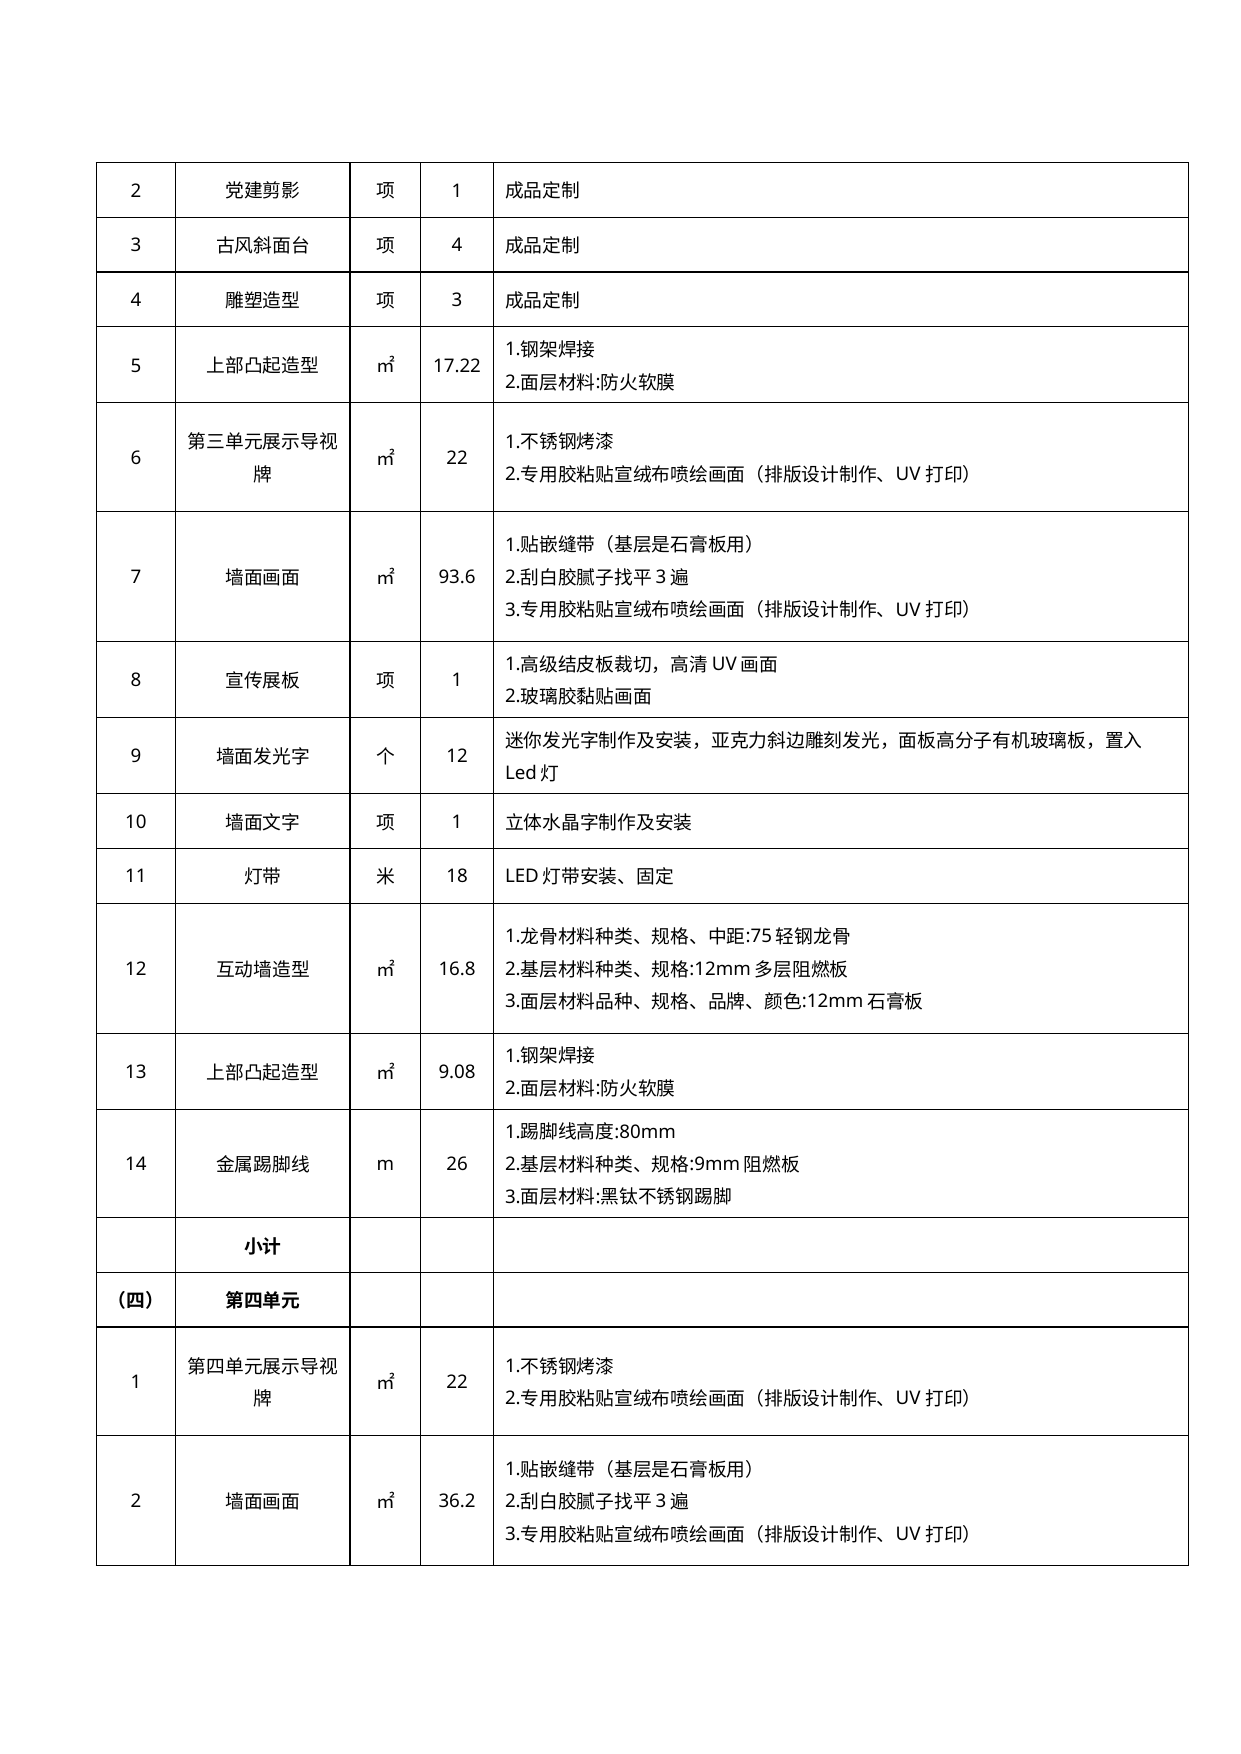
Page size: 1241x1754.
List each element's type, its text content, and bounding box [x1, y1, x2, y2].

table_cell 项 [351, 794, 420, 848]
table_cell 项 [351, 218, 420, 271]
table_cell 金属踢脚线 [176, 1110, 349, 1217]
table_cell ㎡ [351, 403, 420, 511]
table_cell 2 [97, 1436, 175, 1565]
table_cell 1.贴嵌缝带（基层是石膏板用） 2.刮白胶腻子找平3遍 3.专用胶粘贴宣绒布喷绘画面（排版设计制作、UV 打印） [494, 512, 1188, 641]
table_cell [421, 1218, 493, 1272]
table_cell 10 [97, 794, 175, 848]
table_cell 13 [97, 1034, 175, 1109]
table_cell 7 [97, 512, 175, 641]
table_cell [421, 1273, 493, 1326]
table_cell 项 [351, 163, 420, 217]
table_cell 9.08 [421, 1034, 493, 1109]
table_cell 1.不锈钢烤漆 2.专用胶粘贴宣绒布喷绘画面（排版设计制作、UV 打印） [494, 403, 1188, 511]
table_cell 立体水晶字制作及安装 [494, 794, 1188, 848]
table_cell 4 [97, 273, 175, 326]
table_cell 项 [351, 642, 420, 717]
table_cell [351, 1273, 420, 1326]
table_cell 3 [421, 273, 493, 326]
table_cell 1.龙骨材料种类、规格、中距:75轻钢龙骨 2.基层材料种类、规格:12mm多层阻燃板 3.面层材料品种、规格、品牌、颜色:12mm石膏板 [494, 904, 1188, 1032]
table_cell 党建剪影 [176, 163, 349, 217]
table_cell [494, 1273, 1188, 1326]
table_cell 9 [97, 718, 175, 793]
table_cell 1 [421, 642, 493, 717]
table_cell ㎡ [351, 327, 420, 402]
table_cell 1 [97, 1328, 175, 1435]
table_cell 18 [421, 849, 493, 902]
table_cell 36.2 [421, 1436, 493, 1565]
table_cell 1.钢架焊接 2.面层材料:防火软膜 [494, 327, 1188, 402]
table_cell 第四单元展示导视牌 [176, 1328, 349, 1435]
table_cell ㎡ [351, 1034, 420, 1109]
table_cell ㎡ [351, 512, 420, 641]
table_cell 上部凸起造型 [176, 327, 349, 402]
table_cell 12 [97, 904, 175, 1032]
table_cell 1.踢脚线高度:80mm 2.基层材料种类、规格:9mm阻燃板 3.面层材料:黑钛不锈钢踢脚 [494, 1110, 1188, 1217]
table_cell ㎡ [351, 1328, 420, 1435]
table_cell 1.不锈钢烤漆 2.专用胶粘贴宣绒布喷绘画面（排版设计制作、UV 打印） [494, 1328, 1188, 1435]
table_cell 17.22 [421, 327, 493, 402]
table_cell 1.高级结皮板裁切，高清UV画面 2.玻璃胶黏贴画面 [494, 642, 1188, 717]
table_cell LED灯带安装、固定 [494, 849, 1188, 902]
table_cell 成品定制 [494, 163, 1188, 217]
table_cell 1.钢架焊接 2.面层材料:防火软膜 [494, 1034, 1188, 1109]
table_cell ㎡ [351, 1436, 420, 1565]
table_cell 第三单元展示导视牌 [176, 403, 349, 511]
table_cell [494, 1218, 1188, 1272]
table_cell 16.8 [421, 904, 493, 1032]
table_cell 米 [351, 849, 420, 902]
table_cell 上部凸起造型 [176, 1034, 349, 1109]
table_cell 墙面画面 [176, 1436, 349, 1565]
table_cell 第四单元 [176, 1273, 349, 1326]
table_cell 8 [97, 642, 175, 717]
table_cell 11 [97, 849, 175, 902]
table_cell 墙面发光字 [176, 718, 349, 793]
table_cell 1 [421, 163, 493, 217]
table_cell 古风斜面台 [176, 218, 349, 271]
table_cell 宣传展板 [176, 642, 349, 717]
table_cell 2 [97, 163, 175, 217]
table_cell 迷你发光字制作及安装，亚克力斜边雕刻发光，面板高分子有机玻璃板，置入Led灯 [494, 718, 1188, 793]
table_cell 26 [421, 1110, 493, 1217]
table_cell 互动墙造型 [176, 904, 349, 1032]
table_cell 个 [351, 718, 420, 793]
table_cell ㎡ [351, 904, 420, 1032]
table_cell 墙面画面 [176, 512, 349, 641]
table_cell 灯带 [176, 849, 349, 902]
table_cell 小计 [176, 1218, 349, 1272]
table_cell 1 [421, 794, 493, 848]
table_cell 3 [97, 218, 175, 271]
table_cell （四） [97, 1273, 175, 1326]
table_cell 12 [421, 718, 493, 793]
table_cell 成品定制 [494, 273, 1188, 326]
table_cell 雕塑造型 [176, 273, 349, 326]
table_cell 14 [97, 1110, 175, 1217]
table_cell 22 [421, 1328, 493, 1435]
table_cell [97, 1218, 175, 1272]
table_cell 4 [421, 218, 493, 271]
table_cell [351, 1218, 420, 1272]
table_cell 1.贴嵌缝带（基层是石膏板用） 2.刮白胶腻子找平3遍 3.专用胶粘贴宣绒布喷绘画面（排版设计制作、UV 打印） [494, 1436, 1188, 1565]
table_cell 6 [97, 403, 175, 511]
table_cell 墙面文字 [176, 794, 349, 848]
table_cell 93.6 [421, 512, 493, 641]
table_cell 22 [421, 403, 493, 511]
table_cell 项 [351, 273, 420, 326]
table_cell m [351, 1110, 420, 1217]
table_cell 成品定制 [494, 218, 1188, 271]
table_cell 5 [97, 327, 175, 402]
